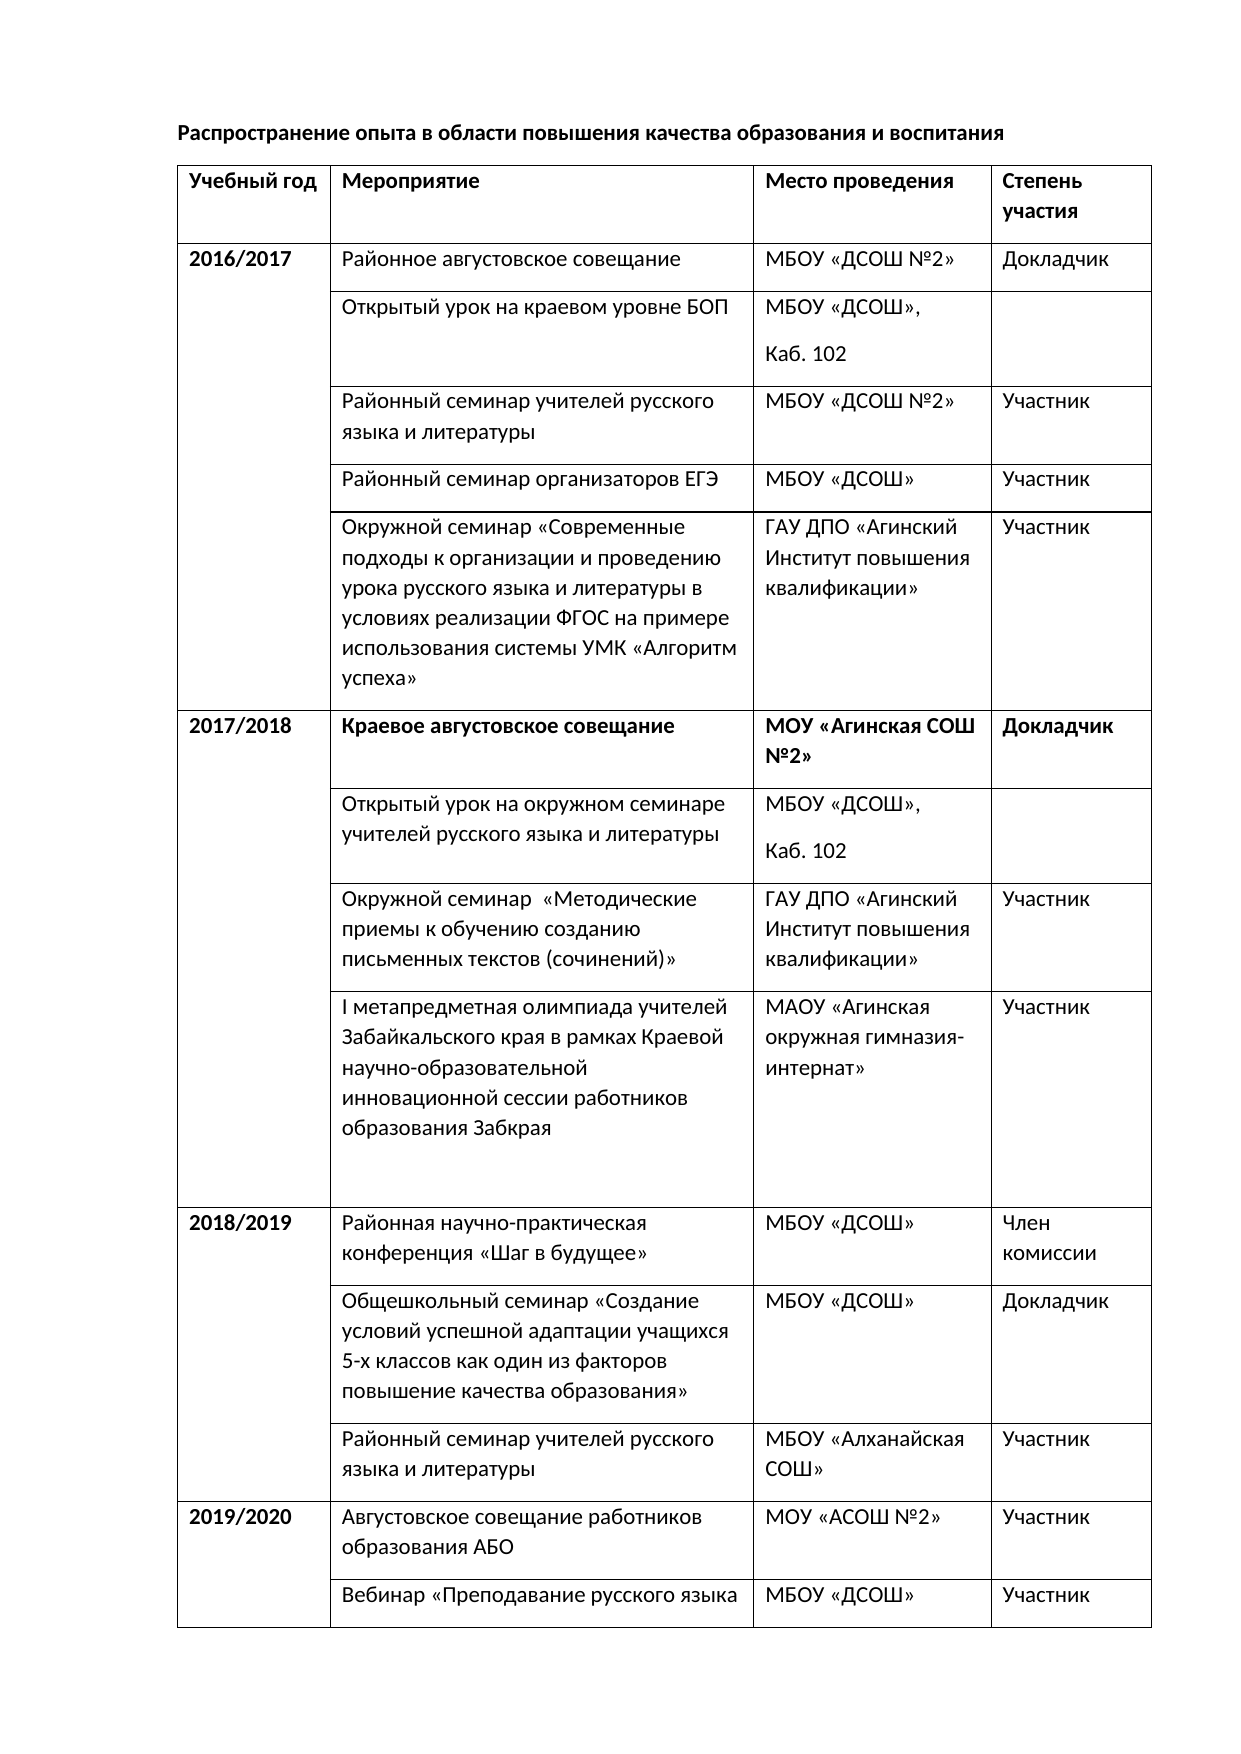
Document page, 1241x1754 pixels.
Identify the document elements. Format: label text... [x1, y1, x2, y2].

table_cell МБОУ «ДСОШ №2» [754, 244, 991, 291]
table_header Мероприятие [331, 166, 753, 243]
table_cell МБОУ «ДСОШ» [754, 1580, 991, 1627]
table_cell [331, 1580, 753, 1627]
table_cell МБОУ «ДСОШ» [754, 465, 991, 511]
table_cell Краевое августовское совещание [331, 711, 753, 788]
table_cell Докладчик [992, 711, 1151, 788]
table_cell Участник [992, 387, 1151, 463]
table_cell 2019/2020 [178, 1502, 330, 1627]
table_cell МАОУ «Агинская окружная гимназия-интернат» [754, 992, 991, 1207]
table_cell Открытый урок на краевом уровне БОП [331, 292, 753, 386]
table_cell Районный семинар учителей русского языка и литературы [331, 1424, 753, 1501]
table_cell [992, 789, 1151, 883]
table_cell I метапредметная олимпиада учителей Забайкальского края в рамках Краевой научно-образовательной инновационной сессии работников образования Забкрая [331, 992, 753, 1207]
table_cell Докладчик [992, 1286, 1151, 1423]
table_cell МОУ «АСОШ №2» [754, 1502, 991, 1579]
table_cell Районная научно-практическая конференция «Шаг в будущее» [331, 1208, 753, 1285]
table_cell 2018/2019 [178, 1208, 330, 1501]
table_cell Участник [992, 1502, 1151, 1579]
table_cell Участник [992, 1424, 1151, 1501]
table_cell МБОУ «ДСОШ №2» [754, 387, 991, 463]
table_cell Окружной семинар «Современные подходы к организации и проведению урока русского языка и литературы в условиях реализации ФГОС на примере использования системы УМК «Алгоритм успеха» [331, 513, 753, 710]
table_cell Районный семинар организаторов ЕГЭ [331, 465, 753, 511]
table_header Степень участия [992, 166, 1151, 243]
table_cell МБОУ «Алханайская СОШ» [754, 1424, 991, 1501]
table_cell МБОУ «ДСОШ» [754, 1208, 991, 1285]
table_cell Участник [992, 465, 1151, 511]
table_cell Участник [992, 1580, 1151, 1627]
table_cell [992, 292, 1151, 386]
table_cell Районное августовское совещание [331, 244, 753, 291]
table_cell Участник [992, 992, 1151, 1207]
table_cell Районный семинар учителей русского языка и литературы [331, 387, 753, 463]
table_cell МБОУ «ДСОШ» [754, 1286, 991, 1423]
text Распространение опыта в области повышения качества образования и воспитания [177, 118, 1152, 146]
table_cell Докладчик [992, 244, 1151, 291]
table_header Место проведения [754, 166, 991, 243]
table_cell Общешкольный семинар «Создание условий успешной адаптации учащихся 5-х классов как один из факторов повышение качества образования» [331, 1286, 753, 1423]
table_cell ГАУ ДПО «Агинский Институт повышения квалификации» [754, 884, 991, 991]
table_cell Участник [992, 513, 1151, 710]
table_cell Член комиссии [992, 1208, 1151, 1285]
table_cell 2016/2017 [178, 244, 330, 710]
table_cell МБОУ «ДСОШ», Каб. 102 [754, 292, 991, 386]
table_cell МОУ «Агинская СОШ №2» [754, 711, 991, 788]
table_cell Окружной семинар «Методические приемы к обучению созданию письменных текстов (сочинений)» [331, 884, 753, 991]
table_header Учебный год [178, 166, 330, 243]
table_cell Открытый урок на окружном семинаре учителей русского языка и литературы [331, 789, 753, 883]
table_cell МБОУ «ДСОШ», Каб. 102 [754, 789, 991, 883]
table_cell ГАУ ДПО «Агинский Институт повышения квалификации» [754, 513, 991, 710]
table_cell Августовское совещание работников образования АБО [331, 1502, 753, 1579]
table_cell Участник [992, 884, 1151, 991]
table_cell 2017/2018 [178, 711, 330, 1207]
